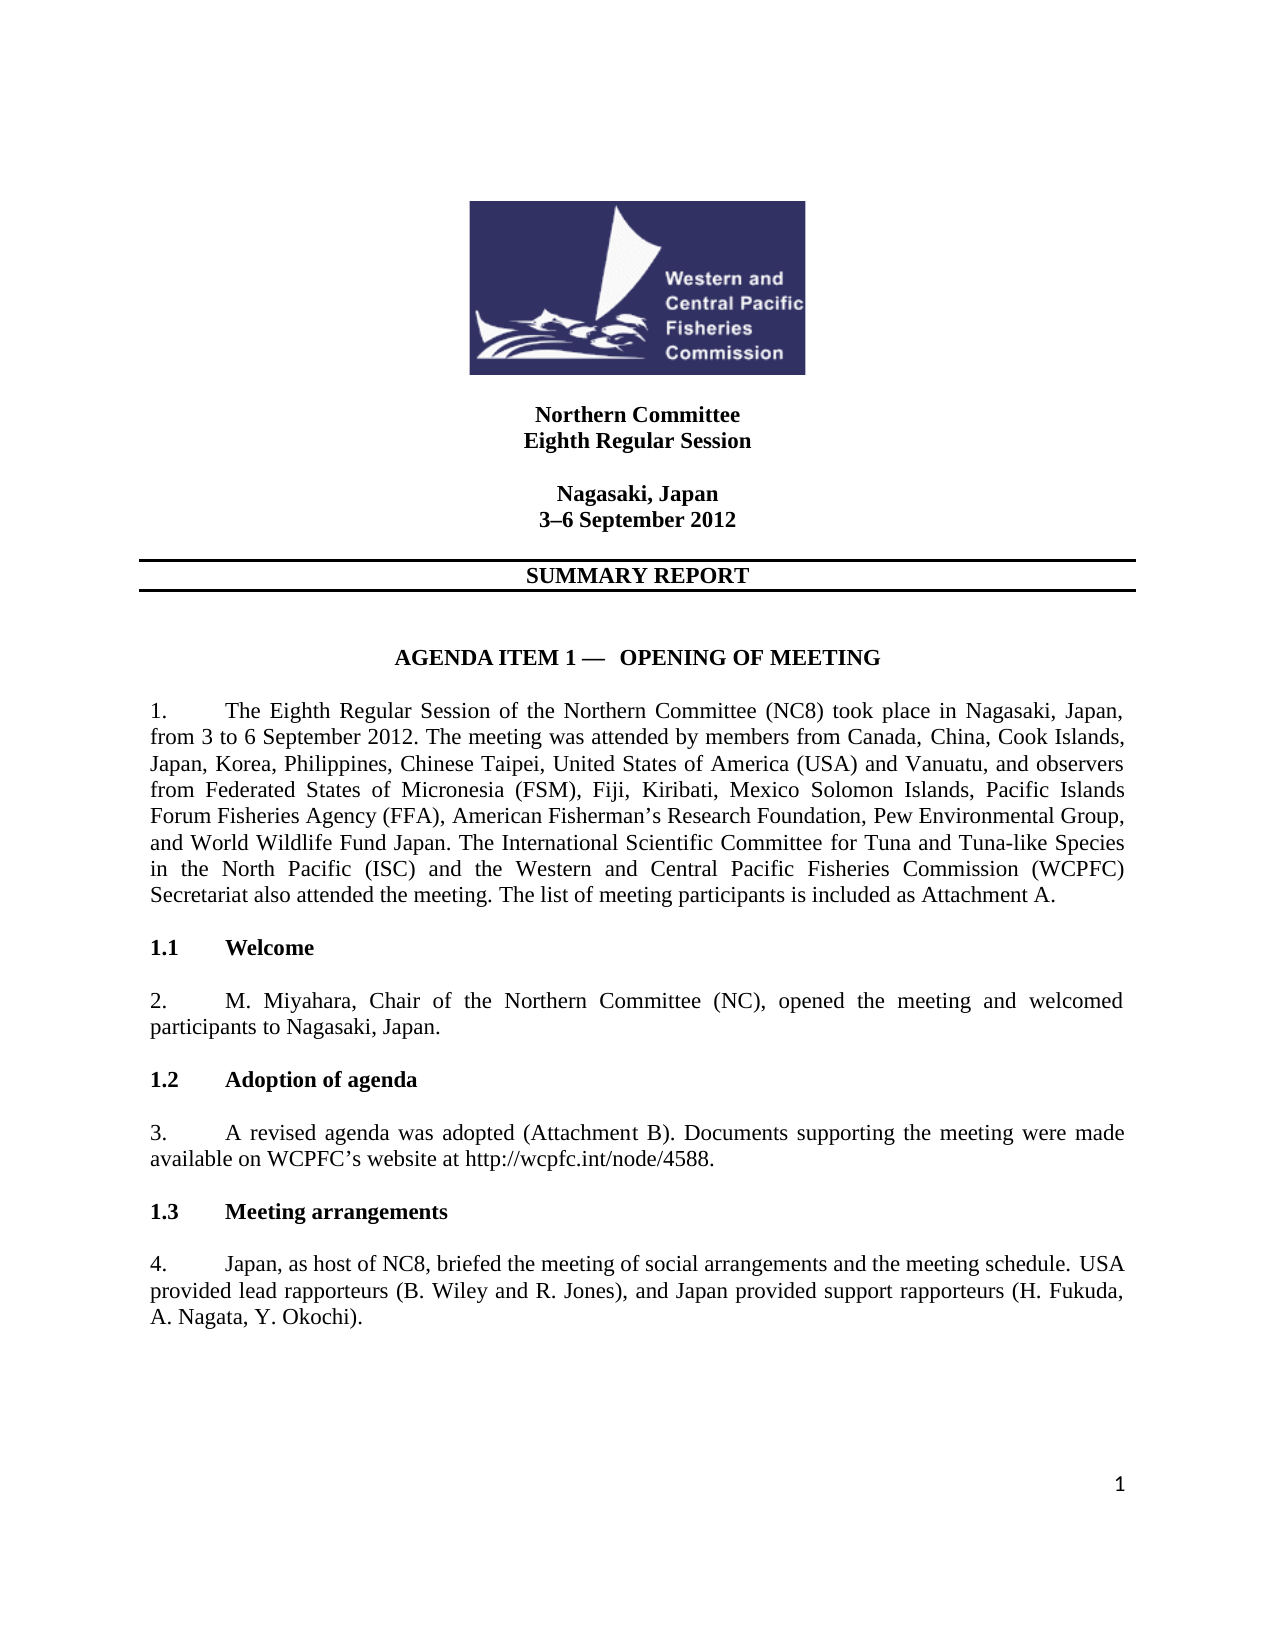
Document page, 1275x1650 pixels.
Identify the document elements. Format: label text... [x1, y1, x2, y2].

subtitle 1.2 Adoption of agenda [150, 1066, 1125, 1092]
text 1. The Eighth Regular Session of the Northern Committee (NC8) took place in Nagasaki, Japan, from 3 to 6 September 2012. The meeting was attended by members from Canada, China, Cook Islands, Japan, Korea, Philippines, Chinese Taipei, United States of America (USA) and Vanuatu, and observers from Federated States of Micronesia (FSM), Fiji, Kiribati, Mexico Solomon Islands, Pacific Islands Forum Fisheries Agency (FFA), American Fisherman’s Research Foundation, Pew Environmental Group, and World Wildlife Fund Japan. The International Scientific Committee for Tuna and Tuna-like Species in the North Pacific (ISC) and the Western and Central Pacific Fisheries Commission (WCPFC) Secretariat also attended the meeting. The list of meeting participants is included as Attachment A. [150, 697, 1125, 908]
subtitle AGENDA ITEM 1 — OPENING OF MEETING [150, 644, 1125, 671]
text 1.3 Meeting arrangements [150, 1198, 1125, 1224]
picture [469, 201, 806, 375]
text 3. A revised agenda was adopted (Attachment B). Documents supporting the meeting were made available on WCPFC’s website at http://wcpfc.int/node/4588. [150, 1119, 1125, 1171]
text 3–6 September 2012 [150, 506, 1125, 533]
text 2. M. Miyahara, Chair of the Northern Committee (NC), opened the meeting and welcomed participants to Nagasaki, Japan. [150, 987, 1125, 1039]
subtitle 1.1 Welcome [150, 934, 1125, 961]
text Nagasaki, Japan [150, 480, 1125, 506]
text Northern Committee [150, 401, 1125, 427]
text 4. Japan, as host of NC8, briefed the meeting of social arrangements and the meeting schedule. USA provided lead rapporteurs (B. Wiley and R. Jones), and Japan provided support rapporteurs (H. Fukuda, A. Nagata, Y. Okochi). [150, 1250, 1125, 1329]
text Eighth Regular Session [150, 427, 1125, 453]
table_header SUMMARY REPORT [139, 562, 1136, 588]
